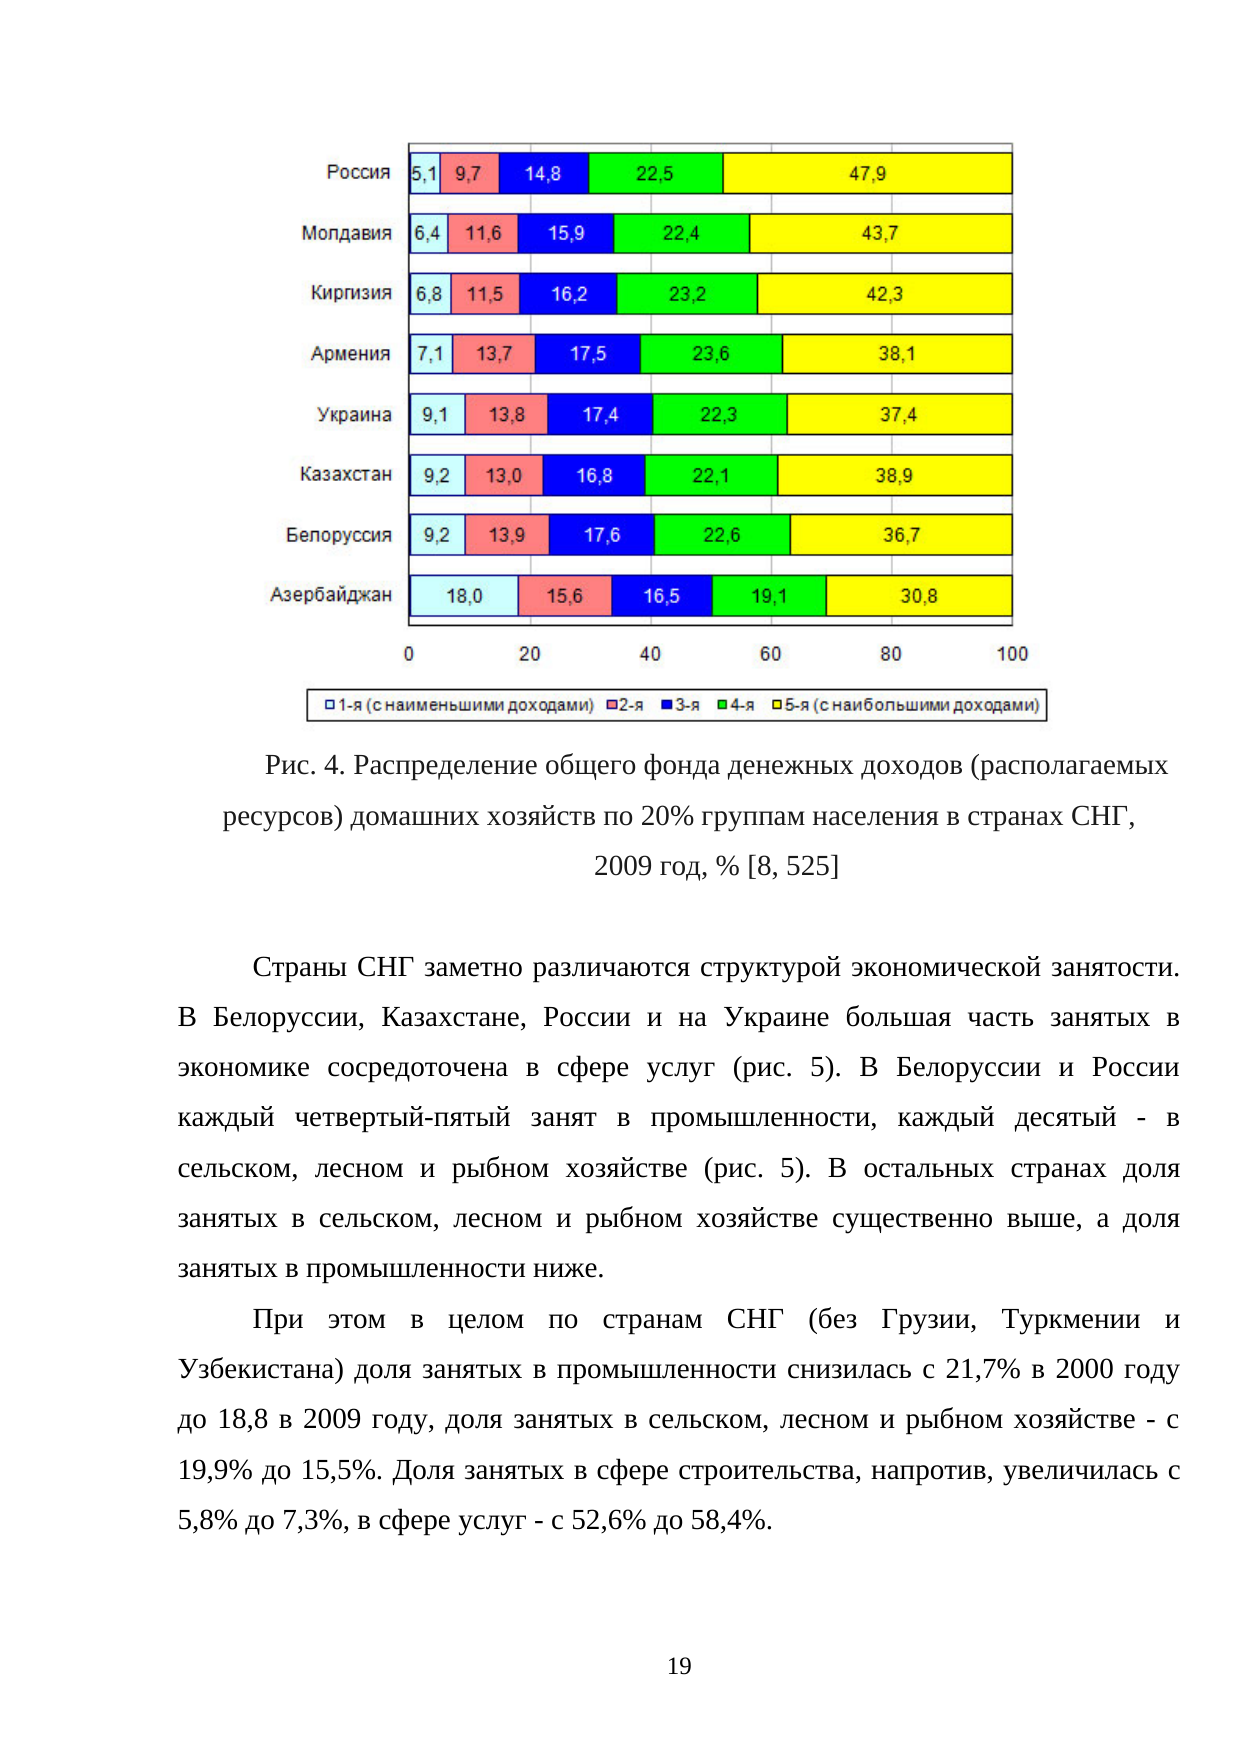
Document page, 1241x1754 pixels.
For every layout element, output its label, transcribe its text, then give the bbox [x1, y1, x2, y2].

text 2009 год, % [8, 525] [177, 848, 1181, 882]
text Рис. 4. Распределение общего фонда денежных доходов (располагаемых ресурсов) домашних хозяйств по 20% группам населения в странах СНГ, [177, 747, 1181, 831]
text При этом в целом по странам СНГ (без Грузии, Туркмении и Узбекистана) доля занятых в промышленности снизилась с 21,7% в 2000 году до 18,8 в 2009 году, доля занятых в сельском, лесном и рыбном хозяйстве - с 19,9% до 15,5%. Доля занятых в сфере строительства, напротив, увеличилась с 5,8% до 7,3%, в сфере услуг - с 52,6% до 58,4%. [177, 1301, 1181, 1536]
picture [252, 118, 1054, 736]
text Страны СНГ заметно различаются структурой экономической занятости. В Белоруссии, Казахстане, России и на Украине большая часть занятых в экономике сосредоточена в сфере услуг (рис. 5). В Белоруссии и России каждый четвертый-пятый занят в промышленности, каждый десятый - в сельском, лесном и рыбном хозяйстве (рис. 5). В остальных странах доля занятых в сельском, лесном и рыбном хозяйстве существенно выше, а доля занятых в промышленности ниже. [177, 949, 1181, 1284]
